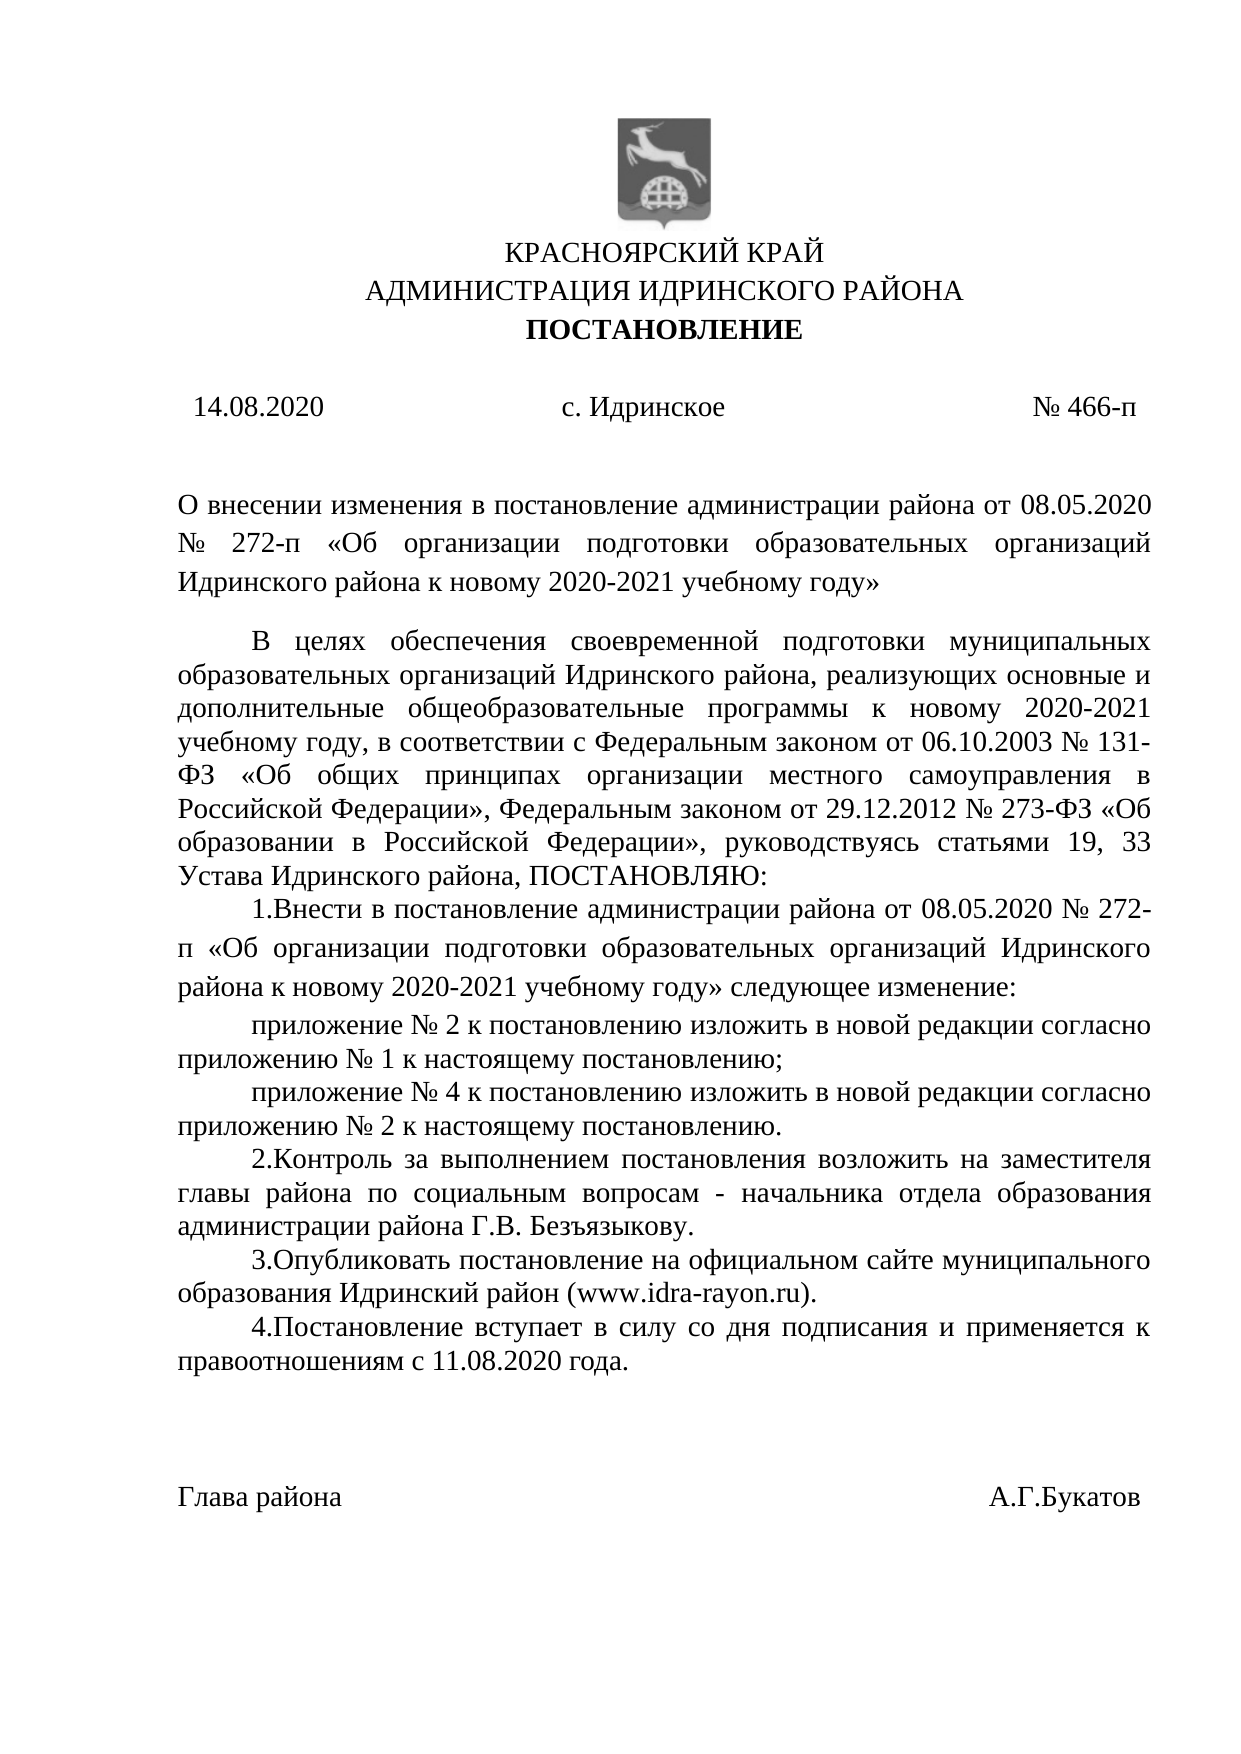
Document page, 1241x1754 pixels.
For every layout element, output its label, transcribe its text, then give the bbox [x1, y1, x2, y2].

text 4.Постановление вступает в силу со дня подписания и применяется к правоотношениям с 11.08.2020 года. [177, 1309, 1152, 1376]
text 14.08.2020 с. Идринское № 466-п [177, 389, 1152, 422]
text 2.Контроль за выполнением постановления возложить на заместителя главы района по социальным вопросам - начальника отдела образования администрации района Г.В. Безъязыкову. [177, 1141, 1152, 1242]
text КРАСНОЯРСКИЙ КРАЙ [177, 235, 1152, 268]
text приложение № 2 к постановлению изложить в новой редакции согласно приложению № 1 к настоящему постановлению; [177, 1007, 1152, 1074]
text АДМИНИСТРАЦИЯ ИДРИНСКОГО РАЙОНА [177, 273, 1152, 307]
text В целях обеспечения своевременной подготовки муниципальных образовательных организаций Идринского района, реализующих основные и дополнительные общеобразовательные программы к новому 2020-2021 учебному году, в соответствии с Федеральным законом от 06.10.2003 № 131-ФЗ «Об общих принципах организации местного самоуправления в Российской Федерации», Федеральным законом от 29.12.2012 № 273-ФЗ «Об образовании в Российской Федерации», руководствуясь статьями 19, 33 Устава Идринского района, ПОСТАНОВЛЯЮ: [177, 623, 1152, 892]
text ПОСТАНОВЛЕНИЕ [177, 312, 1152, 345]
text О внесении изменения в постановление администрации района от 08.05.2020 № 272-п «Об организации подготовки образовательных организаций Идринского района к новому 2020-2021 учебному году» [177, 487, 1152, 597]
text 1.Внести в постановление администрации района от 08.05.2020 № 272-п «Об организации подготовки образовательных организаций Идринского района к новому 2020-2021 учебному году» следующее изменение: [177, 892, 1152, 1002]
text приложение № 4 к постановлению изложить в новой редакции согласно приложению № 2 к настоящему постановлению. [177, 1074, 1152, 1141]
text 3.Опубликовать постановление на официальном сайте муниципального образования Идринский район (www.idra-rayon.ru). [177, 1242, 1152, 1309]
text Глава района А.Г.Букатов [177, 1479, 1152, 1512]
